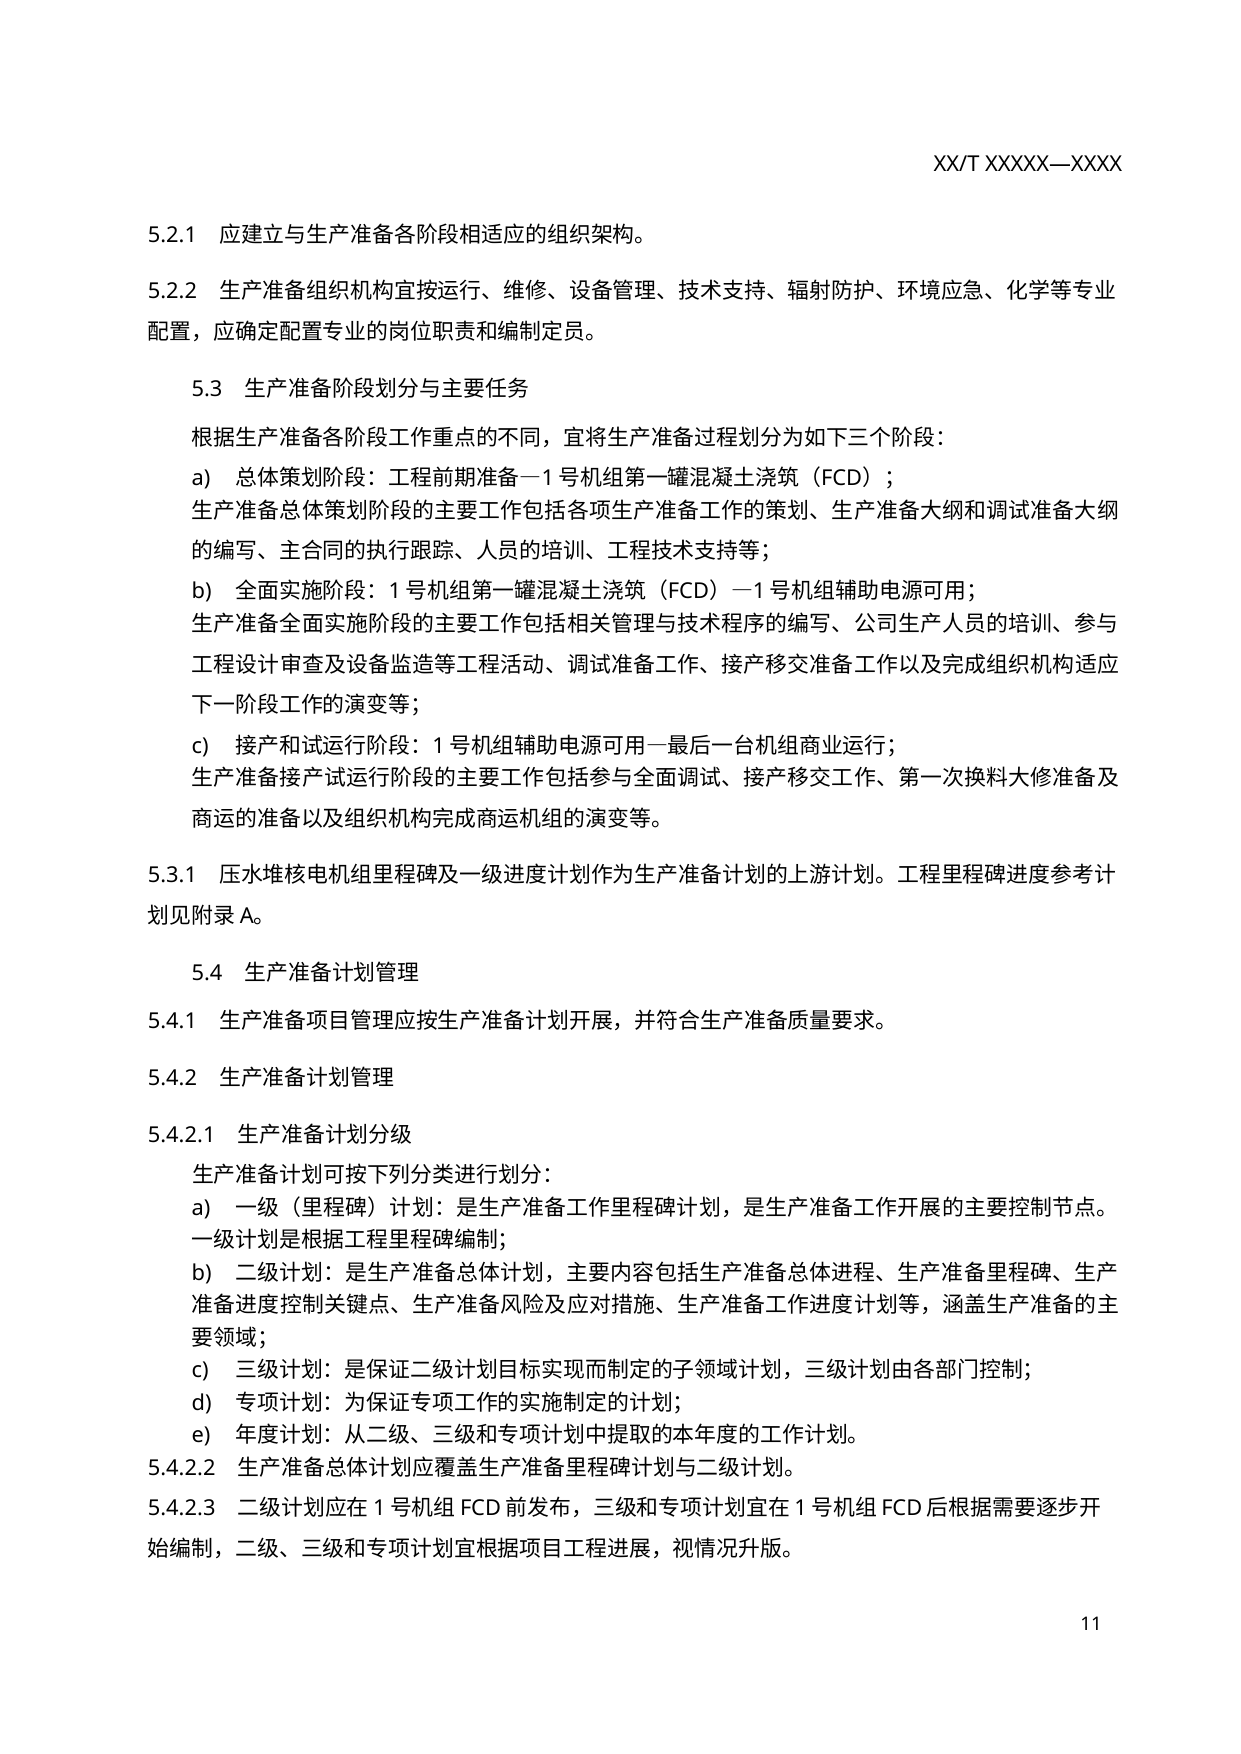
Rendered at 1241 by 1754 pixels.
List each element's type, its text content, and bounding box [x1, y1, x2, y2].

text 根据生产准备各阶段工作重点的不同，宜将生产准备过程划分为如下三个阶段： [191, 419, 1122, 452]
text 压水堆核电机组里程碑及一级进度计划作为生产准备计划的上游计划。工程里程碑进度参考计划见附录A。 [148, 857, 1122, 930]
text 生产准备阶段划分与主要任务 [148, 371, 1122, 403]
text 总体策划阶段：工程前期准备—1号机组第一罐混凝土浇筑（FCD）； [191, 460, 1122, 492]
text 接产和试运行阶段：1号机组辅助电源可用—最后一台机组商业运行； [191, 727, 1122, 760]
list 一级（里程碑）计划：是生产准备工作里程碑计划，是生产准备工作开展的主要控制节点。一级计划是根据工程里程碑编制； [191, 1189, 1122, 1254]
list 三级计划：是保证二级计划目标实现而制定的子领域计划，三级计划由各部门控制； [191, 1352, 1122, 1384]
text 生产准备组织机构宜按运行、维修、设备管理、技术支持、辐射防护、环境应急、化学等专业配置，应确定配置专业的岗位职责和编制定员。 [148, 273, 1122, 346]
list 二级计划：是生产准备总体计划，主要内容包括生产准备总体进程、生产准备里程碑、生产准备进度控制关键点、生产准备风险及应对措施、生产准备工作进度计划等，涵盖生产准备的主要领域； [191, 1254, 1122, 1352]
list 二级计划应在1号机组FCD前发布，三级和专项计划宜在1号机组FCD后根据需要逐步开始编制，二级、三级和专项计划宜根据项目工程进展，视情况升版。 [148, 1490, 1122, 1563]
text 应建立与生产准备各阶段相适应的组织架构。 [148, 217, 1122, 249]
text 生产准备全面实施阶段的主要工作包括相关管理与技术程序的编写、公司生产人员的培训、参与工程设计审查及设备监造等工程活动、调试准备工作、接产移交准备工作以及完成组织机构适应下一阶段工作的演变等； [191, 606, 1122, 719]
text 生产准备总体策划阶段的主要工作包括各项生产准备工作的策划、生产准备大纲和调试准备大纲的编写、主合同的执行跟踪、人员的培训、工程技术支持等； [191, 492, 1122, 565]
text 生产准备计划管理 [148, 1060, 1122, 1092]
text 生产准备接产试运行阶段的主要工作包括参与全面调试、接产移交工作、第一次换料大修准备及商运的准备以及组织机构完成商运机组的演变等。 [191, 760, 1122, 833]
list 生产准备计划可按下列分类进行划分： [192, 1157, 1122, 1189]
text 生产准备项目管理应按生产准备计划开展，并符合生产准备质量要求。 [148, 1003, 1122, 1036]
text 全面实施阶段：1号机组第一罐混凝土浇筑（FCD）—1号机组辅助电源可用； [191, 573, 1122, 606]
text 生产准备计划管理 [148, 954, 1122, 987]
list 专项计划：为保证专项工作的实施制定的计划； [191, 1384, 1122, 1417]
list 生产准备计划分级 [148, 1117, 1122, 1149]
list 年度计划：从二级、三级和专项计划中提取的本年度的工作计划。 [191, 1417, 1122, 1449]
list 生产准备总体计划应覆盖生产准备里程碑计划与二级计划。 [148, 1449, 1122, 1482]
